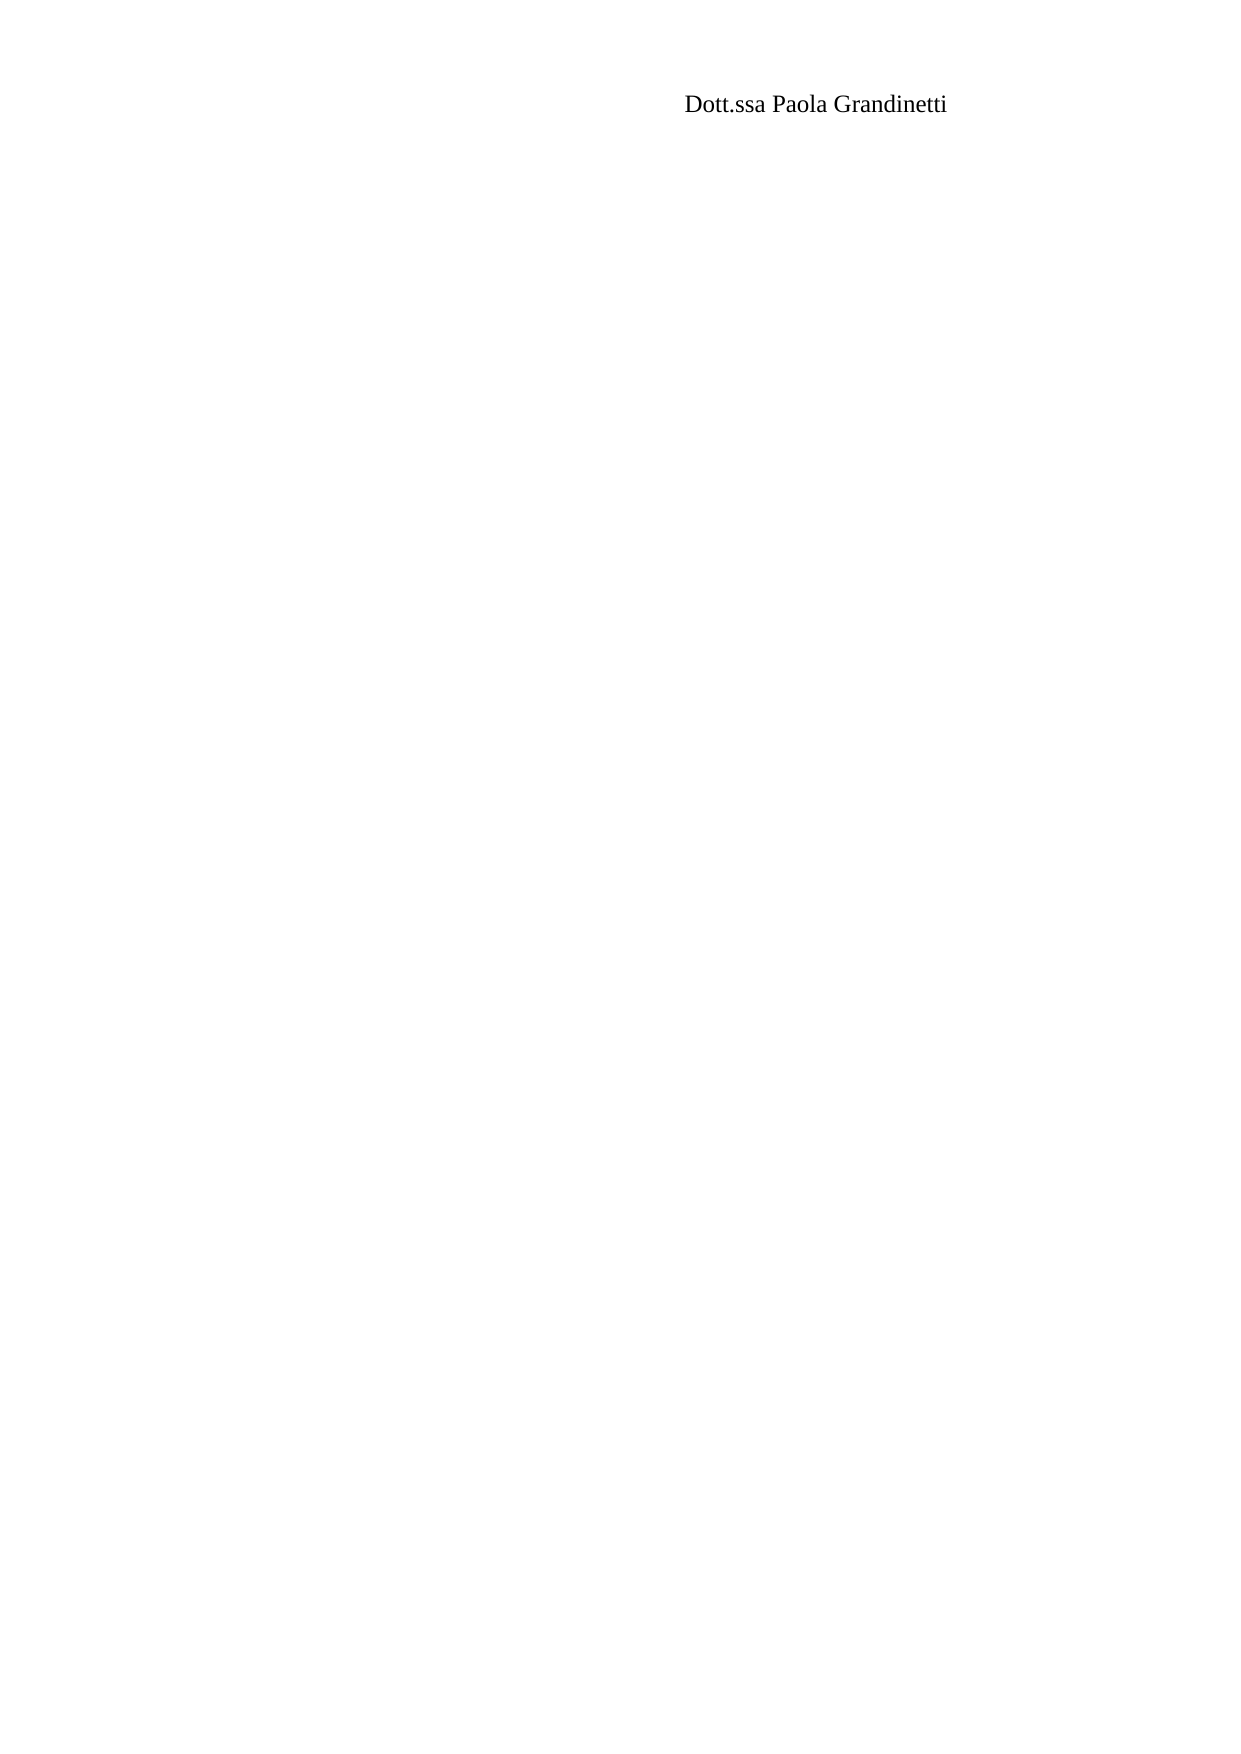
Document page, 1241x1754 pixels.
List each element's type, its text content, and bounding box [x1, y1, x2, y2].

text Dott.ssa Paola Grandinetti [118, 89, 1122, 117]
